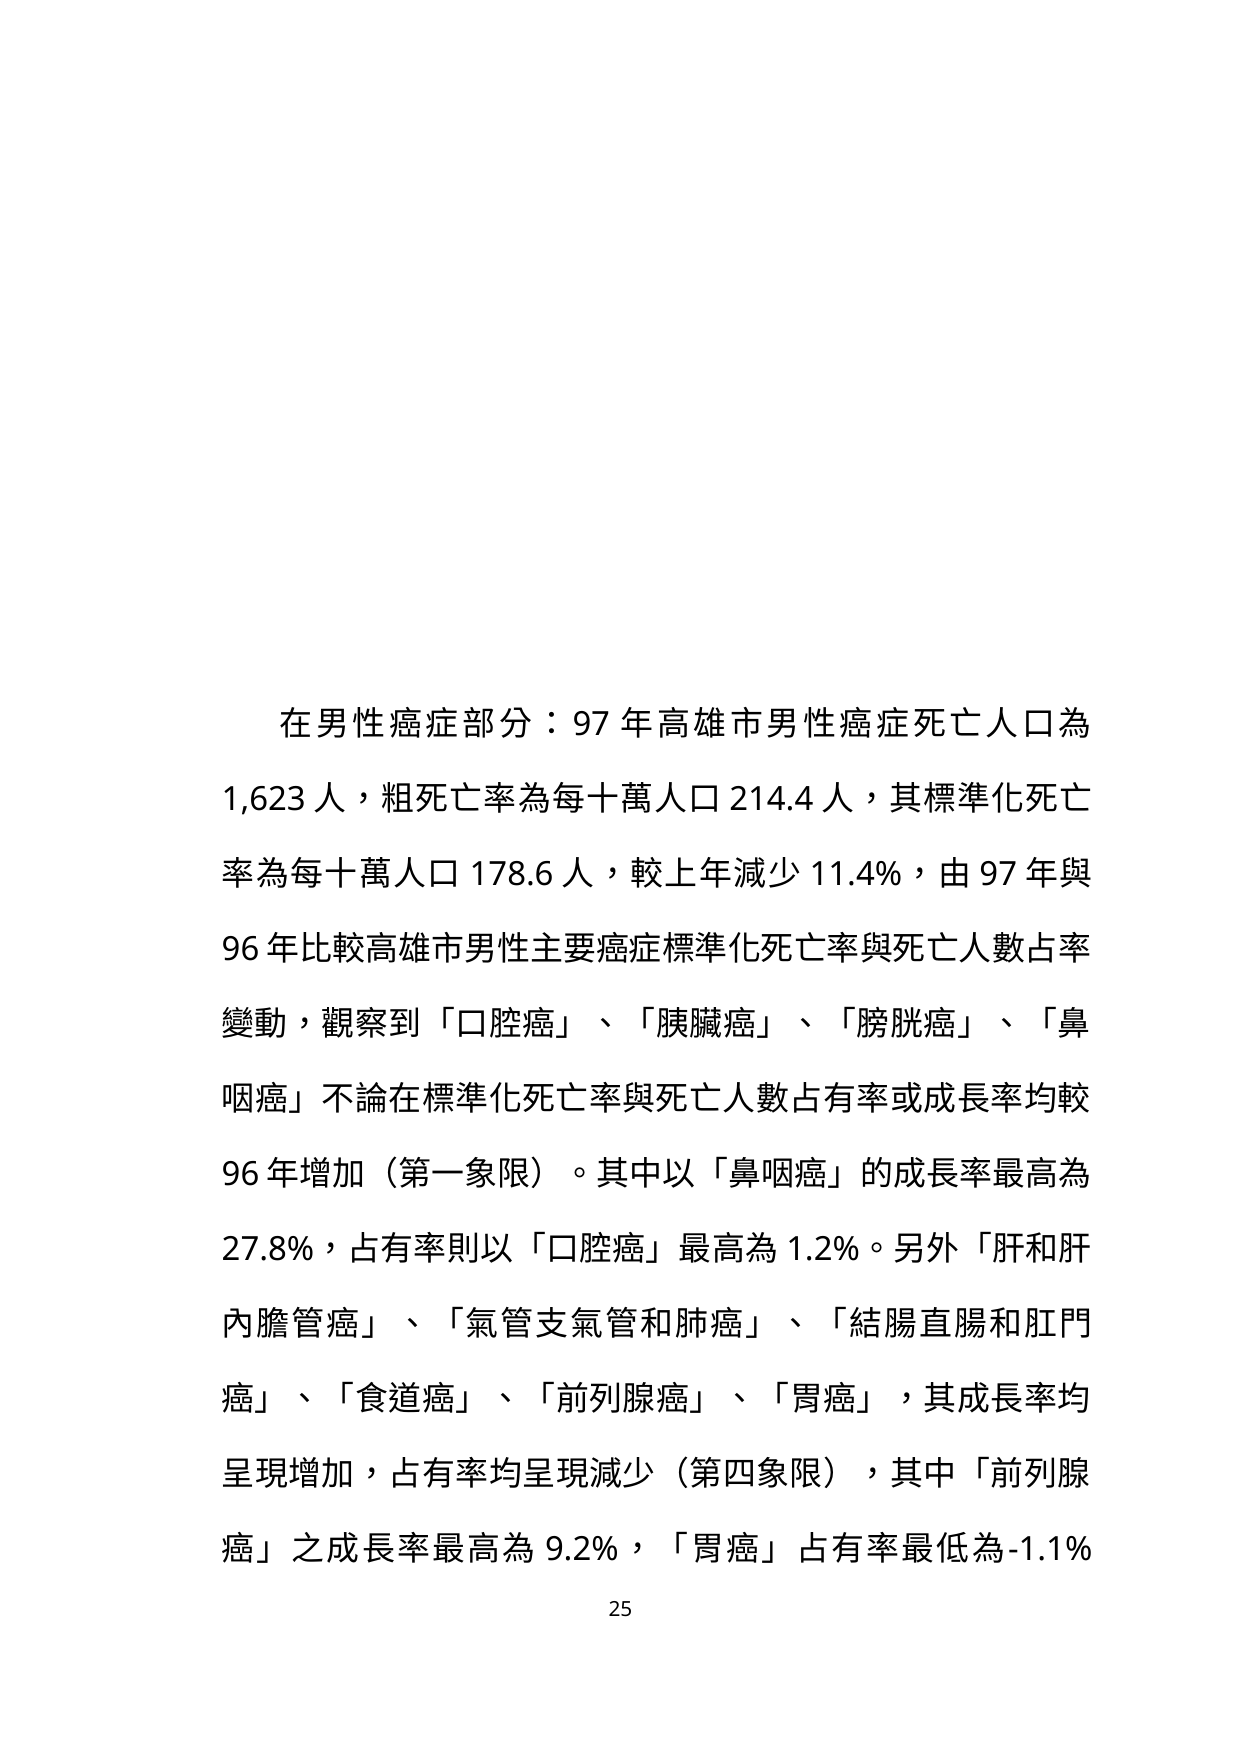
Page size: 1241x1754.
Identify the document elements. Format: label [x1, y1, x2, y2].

text [221, 683, 1092, 1583]
